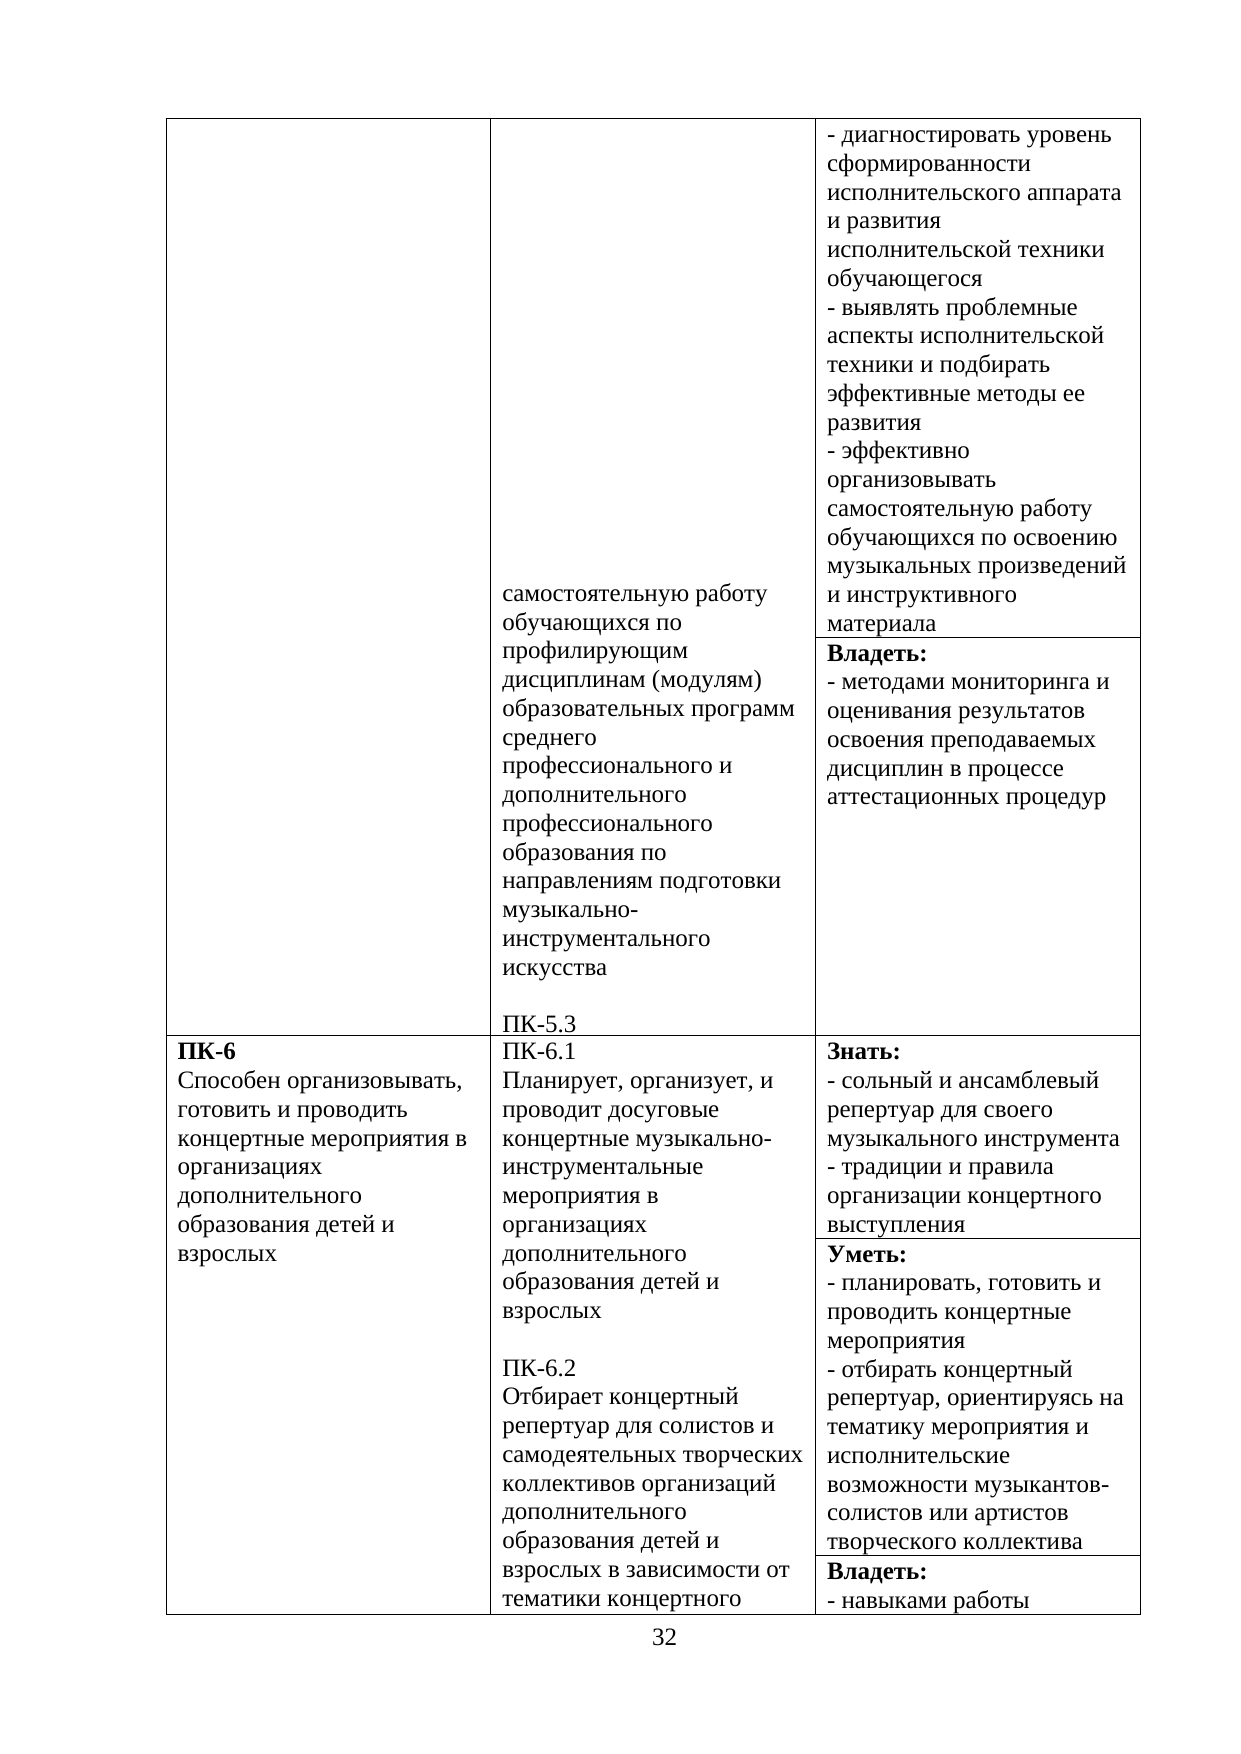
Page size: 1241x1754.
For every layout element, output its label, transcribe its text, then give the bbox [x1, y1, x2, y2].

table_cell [816, 119, 1140, 637]
table_cell Владеть: - методами мониторинга и оценивания результатов освоения преподаваемых дисциплин в процессе аттестационных процедур [816, 638, 1140, 1035]
table_cell ПК-6.1 Планирует, организует, и проводит досуговые концертные музыкально-инструментальные мероприятия в организациях дополнительного образования детей и взрослых ПК-6.2 Отбирает концертный репертуар для солистов и самодеятельных творческих коллективов организаций дополнительного образования детей и взрослых в зависимости от тематики концертного мероприятия и исполнительских возможностей солиста или творческого коллектива [491, 1036, 815, 1613]
table_cell Уметь: - планировать, готовить и проводить концертные мероприятия - отбирать концертный репертуар, ориентируясь на тематику мероприятия и исполнительские возможности музыкантов-солистов или артистов творческого коллектива [816, 1239, 1140, 1555]
table_cell Знать: - сольный и ансамблевый репертуар для своего музыкального инструмента - традиции и правила организации концертного выступления [816, 1036, 1140, 1238]
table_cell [816, 1556, 1140, 1613]
table_cell ПК-6 Способен организовывать, готовить и проводить концертные мероприятия в организациях дополнительного образования детей и взрослых [167, 1036, 490, 1613]
